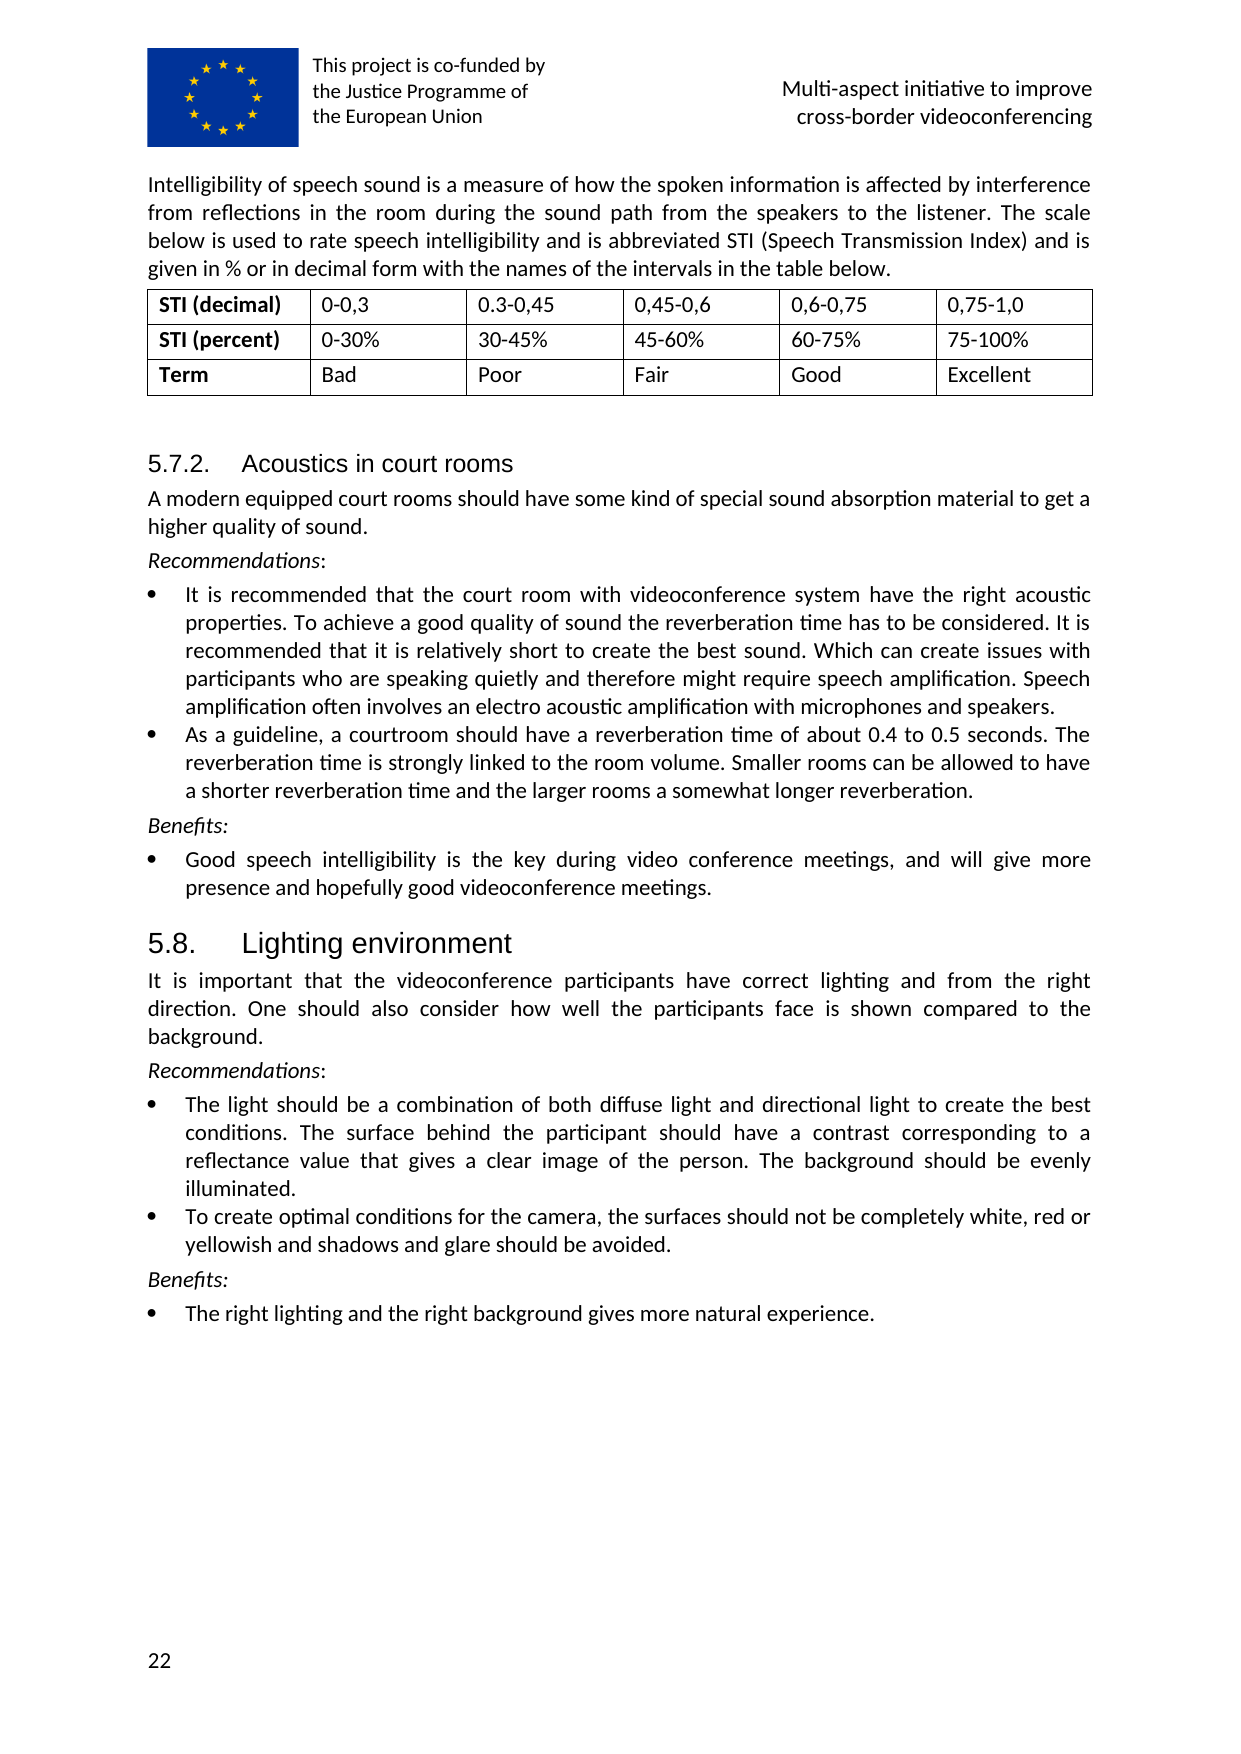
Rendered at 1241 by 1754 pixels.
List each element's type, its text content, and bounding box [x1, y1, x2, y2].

table_cell Excellent [937, 360, 1092, 395]
table_header 0,75-1,0 [937, 290, 1092, 324]
table_cell 0-30% [311, 325, 466, 359]
table_header 0,45-0,6 [624, 290, 779, 324]
table_cell 60-75% [780, 325, 936, 359]
text Intelligibility of speech sound is a measure of how the spoken information is affected by interference from reflections in the room during the sound path from the speakers to the listener. The scale below is used to rate speech intelligibility and is abbreviated STI (Speech Transmission Index) and is given in % or in decimal form with the names of the intervals in the table below. [148, 170, 1092, 282]
list As a guideline, a courtroom should have a reverberation time of about 0.4 to 0.5 seconds. The reverberation time is strongly linked to the room volume. Smaller rooms can be allowed to have a shorter reverberation time and the larger rooms a somewhat longer reverberation. [148, 720, 1092, 804]
table_cell 45-60% [624, 325, 779, 359]
table_header 0-0,3 [311, 290, 466, 324]
list It is recommended that the court room with videoconference system have the right acoustic properties. To achieve a good quality of sound the reverberation time has to be considered. It is recommended that it is relatively short to create the best sound. Which can create issues with participants who are speaking quietly and therefore might require speech amplification. Speech amplification often involves an electro acoustic amplification with microphones and speakers. [148, 580, 1092, 720]
text Recommendations: [148, 1056, 1092, 1084]
subtitle Lighting environment [148, 926, 1092, 959]
table_cell 30-45% [467, 325, 623, 359]
table_cell Term [148, 360, 310, 395]
text A modern equipped court rooms should have some kind of special sound absorption material to get a higher quality of sound. [148, 484, 1092, 540]
table_cell Good [780, 360, 936, 395]
table_cell STI (percent) [148, 325, 310, 359]
text It is important that the videoconference participants have correct lighting and from the right direction. One should also consider how well the participants face is shown compared to the background. [148, 966, 1092, 1050]
picture [147, 48, 299, 147]
text Benefits: [148, 1265, 1092, 1293]
table_cell Poor [467, 360, 623, 395]
text Benefits: [148, 811, 1092, 839]
table_cell Fair [624, 360, 779, 395]
table_header STI (decimal) [148, 290, 310, 324]
table_header 0.3-0,45 [467, 290, 623, 324]
text Recommendations: [148, 546, 1092, 574]
list The right lighting and the right background gives more natural experience. [148, 1299, 1092, 1327]
list Good speech intelligibility is the key during video conference meetings, and will give more presence and hopefully good videoconference meetings. [148, 845, 1092, 901]
table_header 0,6-0,75 [780, 290, 936, 324]
table_cell 75-100% [937, 325, 1092, 359]
list The light should be a combination of both diffuse light and directional light to create the best conditions. The surface behind the participant should have a contrast corresponding to a reflectance value that gives a clear image of the person. The background should be evenly illuminated. [148, 1090, 1092, 1202]
table_cell Bad [311, 360, 466, 395]
list To create optimal conditions for the camera, the surfaces should not be completely white, red or yellowish and shadows and glare should be avoided. [148, 1202, 1092, 1258]
subtitle Acoustics in court rooms [148, 449, 1092, 477]
